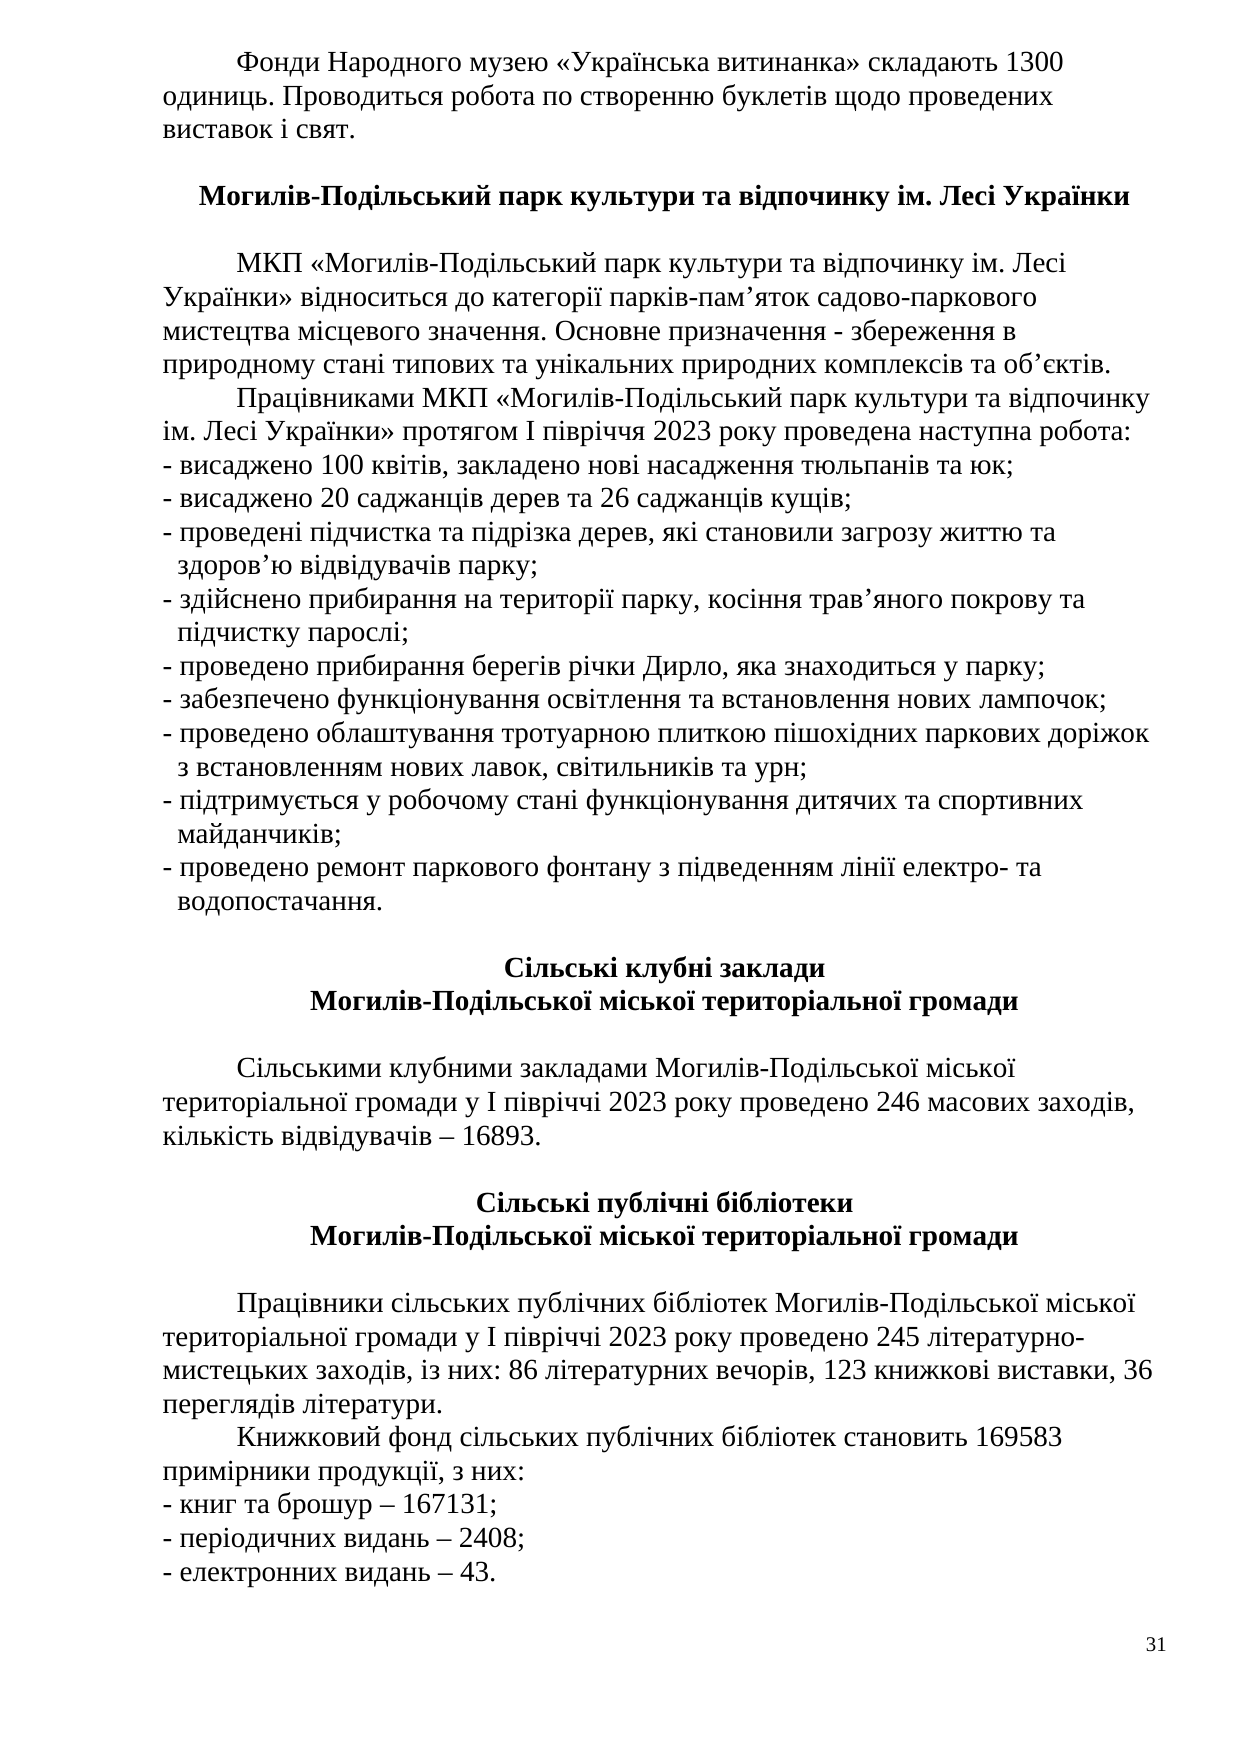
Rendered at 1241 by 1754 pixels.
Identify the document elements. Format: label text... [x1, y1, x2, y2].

text Сільські публічні бібліотеки [162, 1185, 1167, 1218]
text водопостачання. [162, 883, 1167, 916]
text МКП «Могилів-Подільський парк культури та відпочинку ім. Лесі Українки» відноситься до категорії парків-пам’яток садово-паркового мистецтва місцевого значення. Основне призначення - збереження в природному стані типових та унікальних природних комплексів та об’єктів. [162, 246, 1167, 380]
text Могилів-Подільської міської територіальної громади [162, 983, 1167, 1017]
text з встановленням нових лавок, світильників та урн; [162, 749, 1167, 782]
text майданчиків; [162, 816, 1167, 849]
text Працівниками МКП «Могилів-Подільський парк культури та відпочинку ім. Лесі Українки» протягом І півріччя 2023 року проведена наступна робота: [162, 380, 1167, 447]
text Книжковий фонд сільських публічних бібліотек становить 169583 примірники продукції, з них: [162, 1419, 1167, 1487]
text Фонди Народного музею «Українська витинанка» складають 1300 одиниць. Проводиться робота по створенню буклетів щодо проведених виставок і свят. [162, 44, 1167, 145]
text Могилів-Подільський парк культури та відпочинку ім. Лесі Українки [162, 178, 1167, 212]
text - книг та брошур – 167131; [162, 1487, 1167, 1520]
text Сільські клубні заклади [162, 950, 1167, 983]
text - проведено ремонт паркового фонтану з підведенням лінії електро- та [162, 849, 1167, 883]
text - проведено прибирання берегів річки Дирло, яка знаходиться у парку; [162, 648, 1167, 682]
text - проведені підчистка та підрізка дерев, які становили загрозу життю та [162, 514, 1167, 547]
text здоров’ю відвідувачів парку; [162, 547, 1167, 581]
text підчистку парослі; [162, 614, 1167, 648]
text - висаджено 100 квітів, закладено нові насадження тюльпанів та юк; [162, 447, 1167, 480]
text - здійснено прибирання на території парку, косіння трав’яного покрову та [162, 581, 1167, 614]
text Працівники сільських публічних бібліотек Могилів-Подільської міської територіальної громади у І півріччі 2023 року проведено 245 літературно-мистецьких заходів, із них: 86 літературних вечорів, 123 книжкові виставки, 36 переглядів літератури. [162, 1285, 1167, 1419]
text - періодичних видань – 2408; [162, 1520, 1167, 1554]
text Могилів-Подільської міської територіальної громади [162, 1218, 1167, 1252]
text - підтримується у робочому стані функціонування дитячих та спортивних [162, 782, 1167, 816]
text - забезпечено функціонування освітлення та встановлення нових лампочок; [162, 682, 1167, 715]
text Сільськими клубними закладами Могилів-Подільської міської територіальної громади у І півріччі 2023 року проведено 246 масових заходів, кількість відвідувачів – 16893. [162, 1051, 1167, 1151]
text - висаджено 20 саджанців дерев та 26 саджанців кущів; [162, 480, 1167, 514]
text - проведено облаштування тротуарною плиткою пішохідних паркових доріжок [162, 715, 1167, 749]
text - електронних видань – 43. [162, 1554, 1167, 1587]
